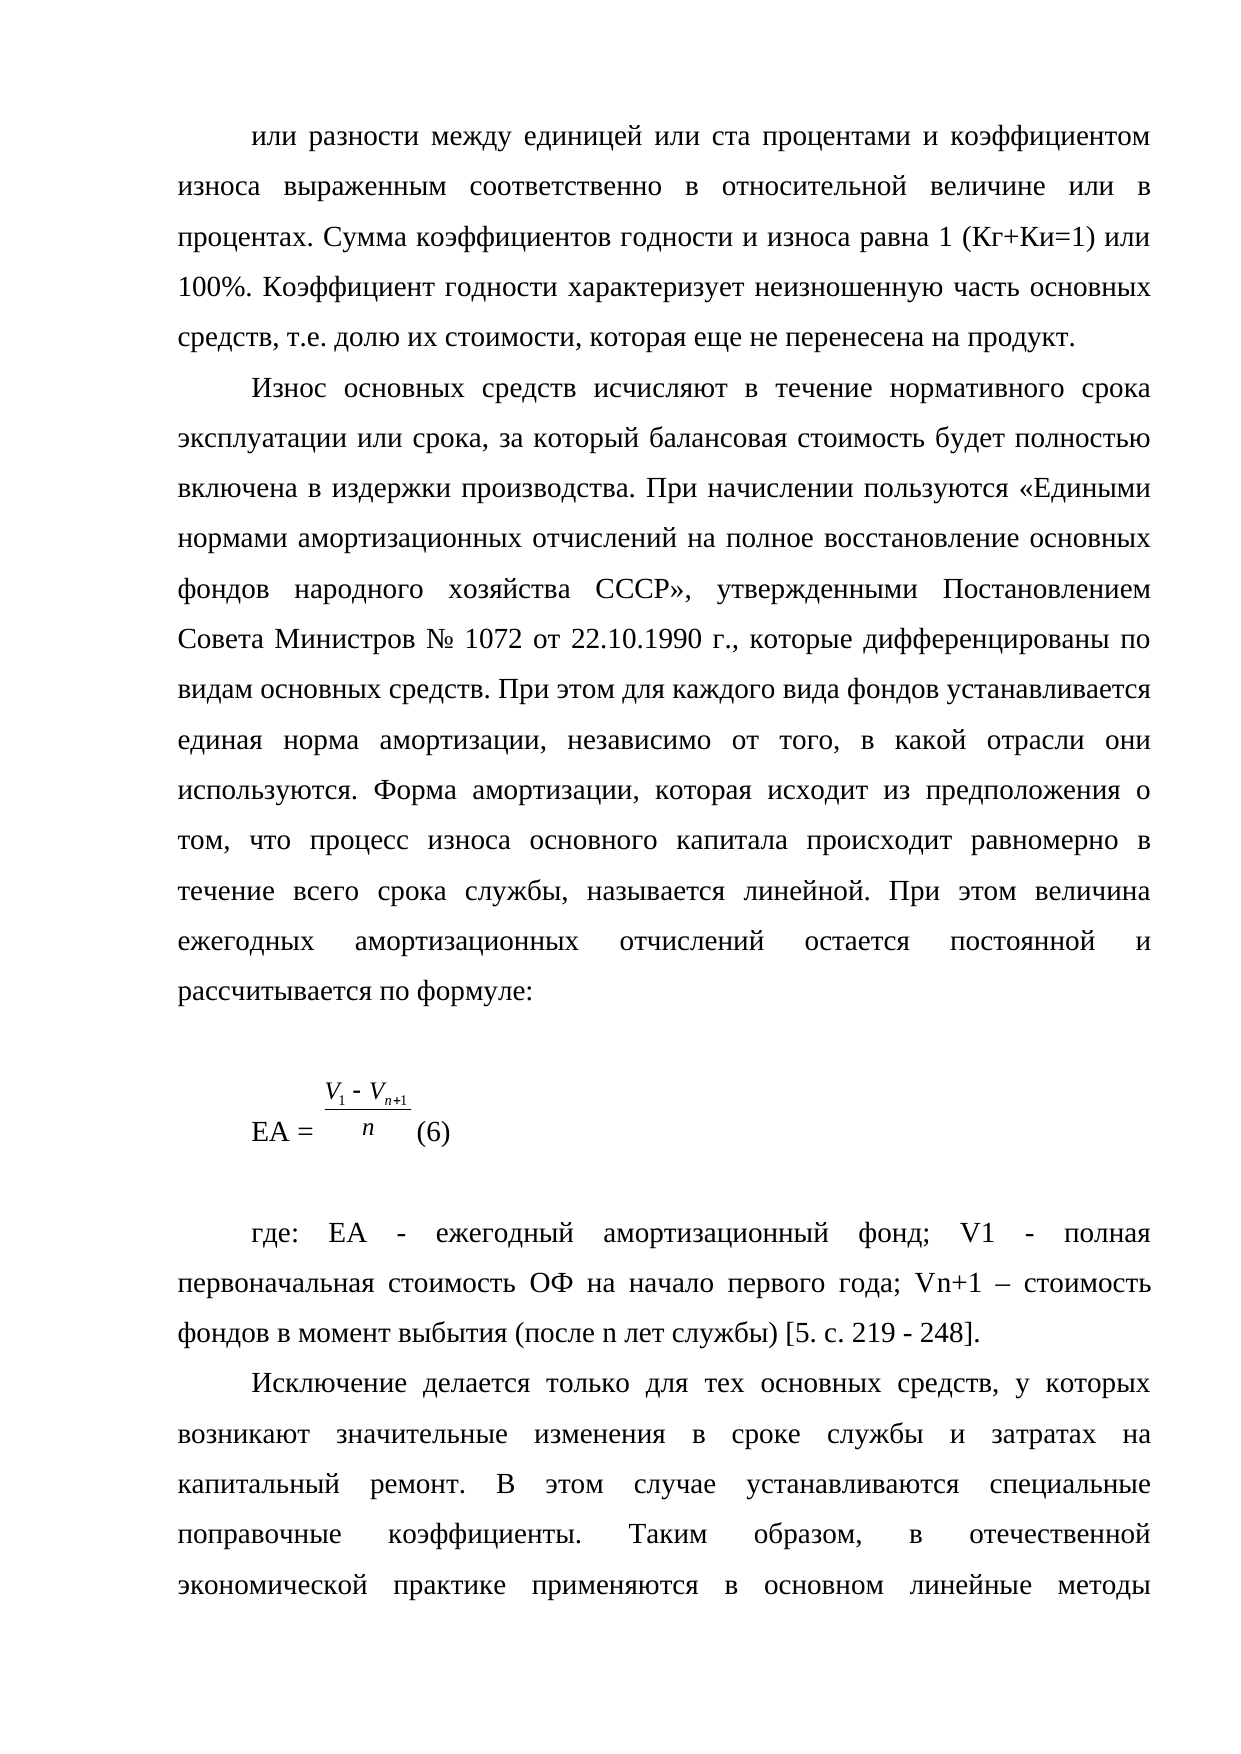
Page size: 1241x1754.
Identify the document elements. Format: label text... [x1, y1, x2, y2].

text или разности между единицей или ста процентами и коэффициентом износа выраженным соответственно в относительной величине или в процентах. Сумма коэффициентов годности и износа равна 1 (Кг+Ки=1) или 100%. Коэффициент годности характеризует неизношенную часть основных средств, т.е. долю их стоимости, которая еще не перенесена на продукт. [177, 118, 1152, 353]
text ЕА = (6) [177, 1074, 1152, 1148]
text где: ЕА - ежегодный амортизационный фонд; V1 - полная первоначальная стоимость ОФ на начало первого года; Vn+1 – стоимость фондов в момент выбытия (после n лет службы) [5. с. 219 - 248]. [177, 1215, 1152, 1349]
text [177, 1366, 1152, 1600]
text Износ основных средств исчисляют в течение нормативного срока эксплуатации или срока, за который балансовая стоимость будет полностью включена в издержки производства. При начислении пользуются «Едиными нормами амортизационных отчислений на полное восстановление основных фондов народного хозяйства СССР», утвержденными Постановлением Совета Министров № 1072 от 22.10.1990 г., которые дифференцированы по видам основных средств. При этом для каждого вида фондов устанавливается единая норма амортизации, независимо от того, в какой отрасли они используются. Форма амортизации, которая исходит из предположения о том, что процесс износа основного капитала происходит равномерно в течение всего срока службы, называется линейной. При этом величина ежегодных амортизационных отчислений остается постоянной и рассчитывается по формуле: [177, 370, 1152, 1007]
